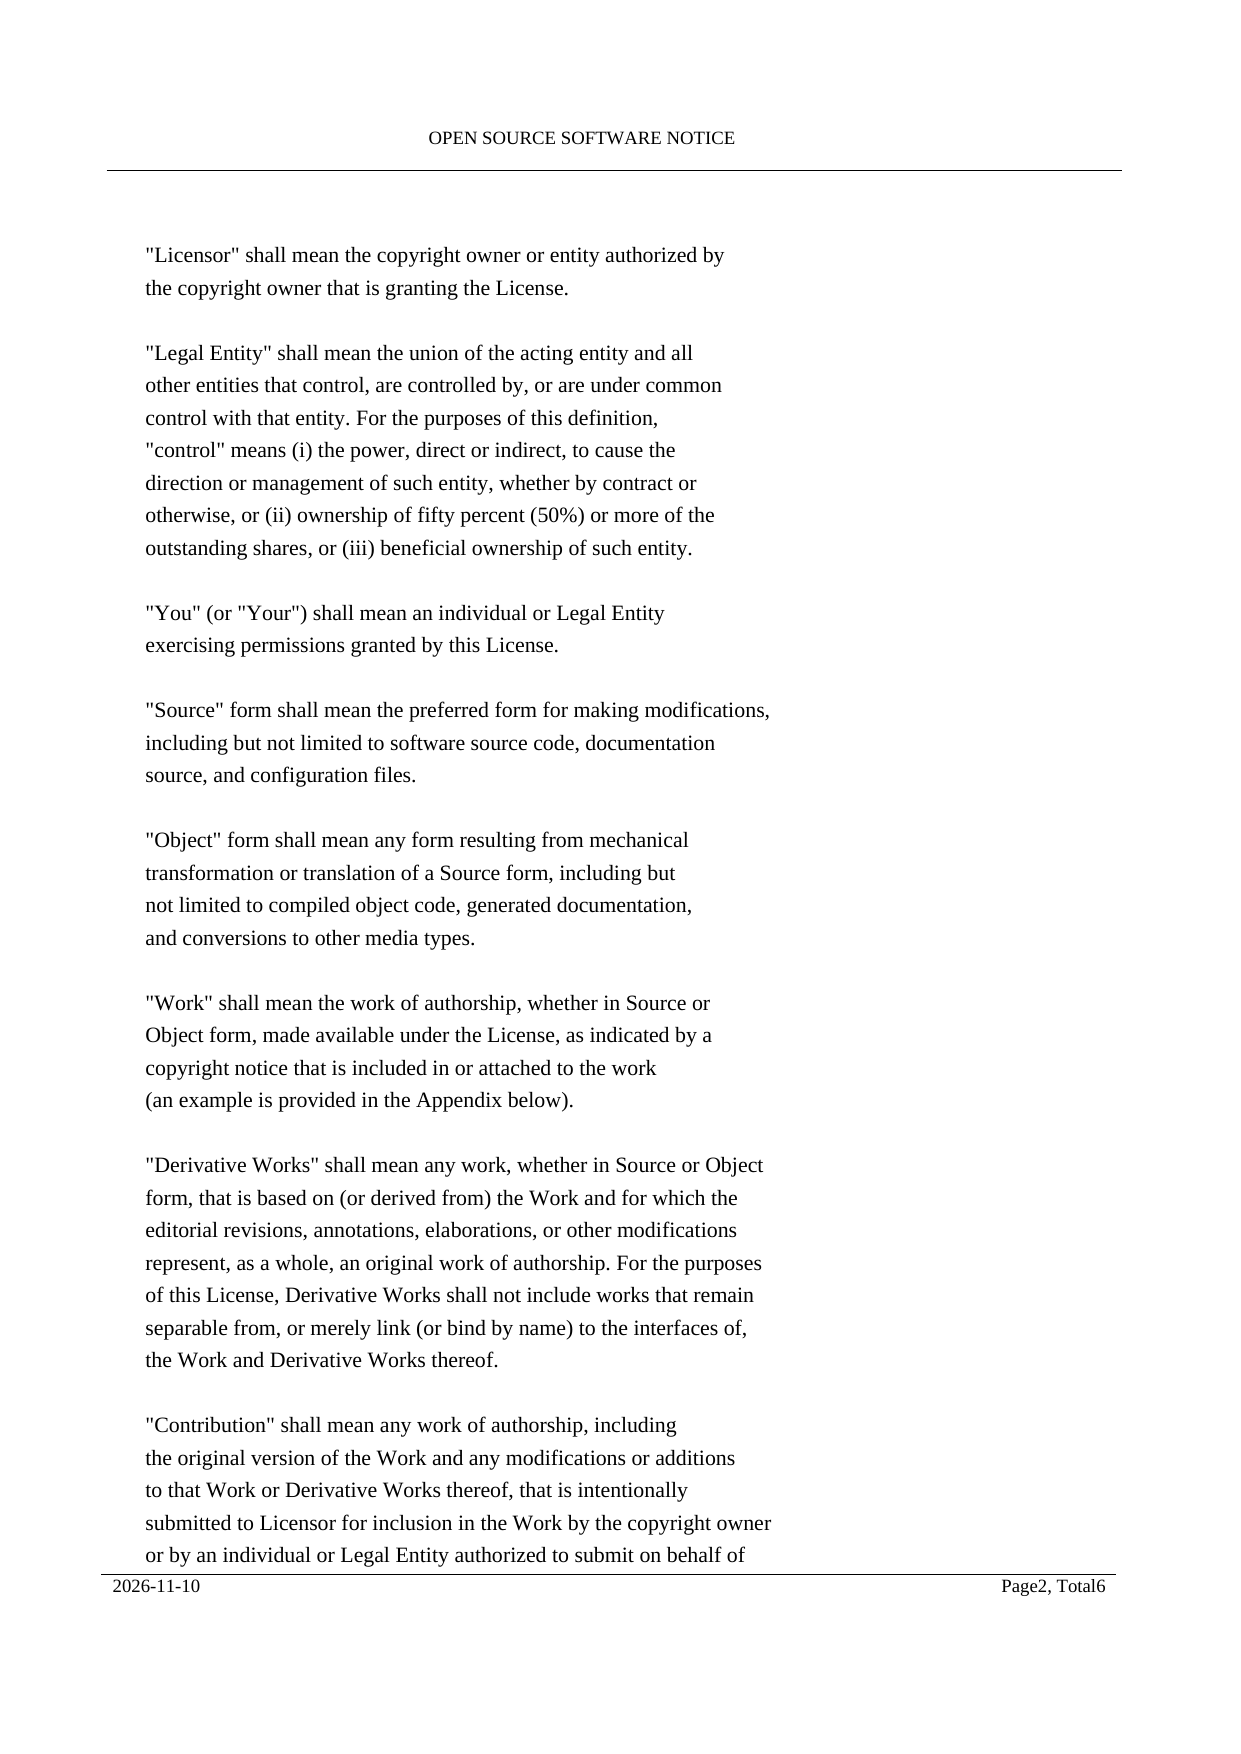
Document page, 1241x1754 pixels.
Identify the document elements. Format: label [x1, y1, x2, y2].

text [112, 206, 1128, 1571]
